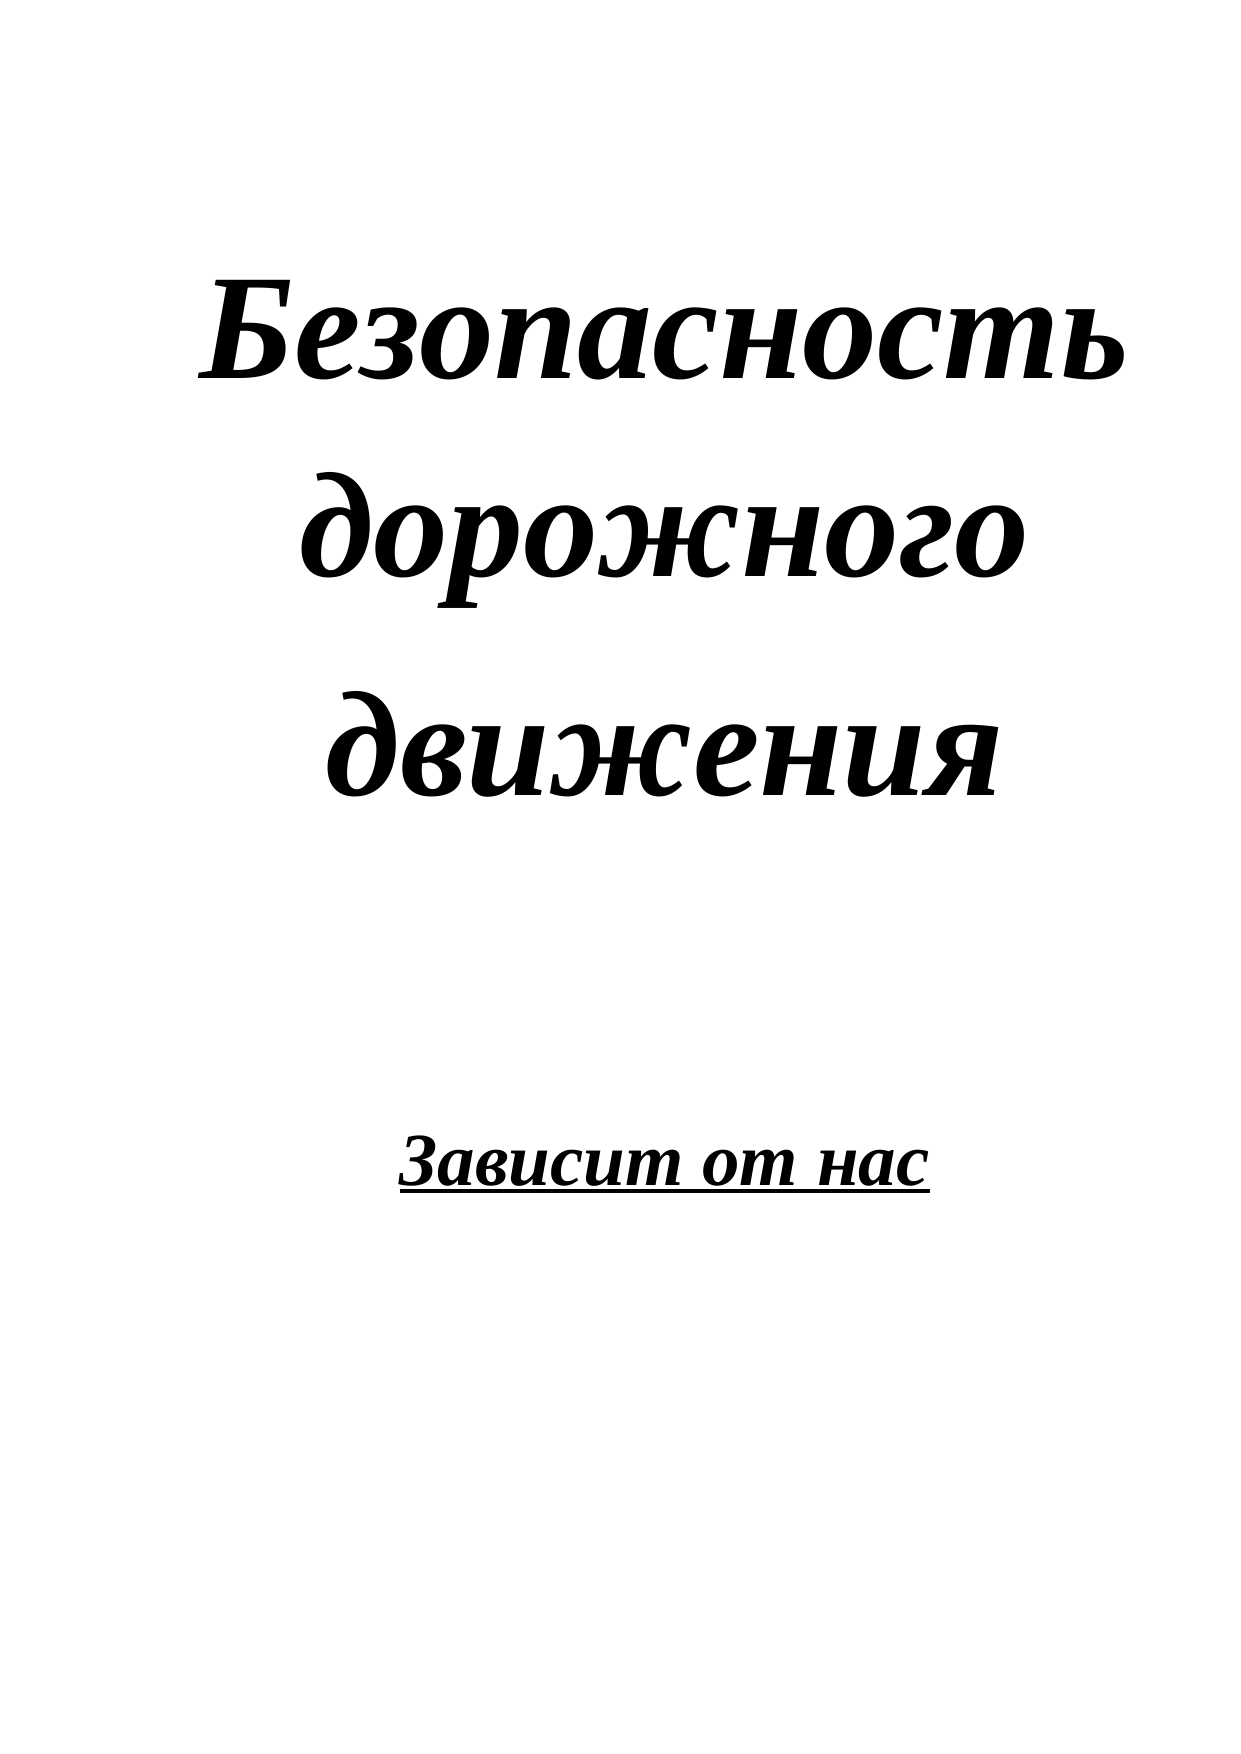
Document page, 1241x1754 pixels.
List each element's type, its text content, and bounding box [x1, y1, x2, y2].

text Зависит от нас [177, 1115, 1152, 1201]
text движения [177, 656, 1152, 828]
text Безопасность дорожного [177, 238, 1152, 609]
